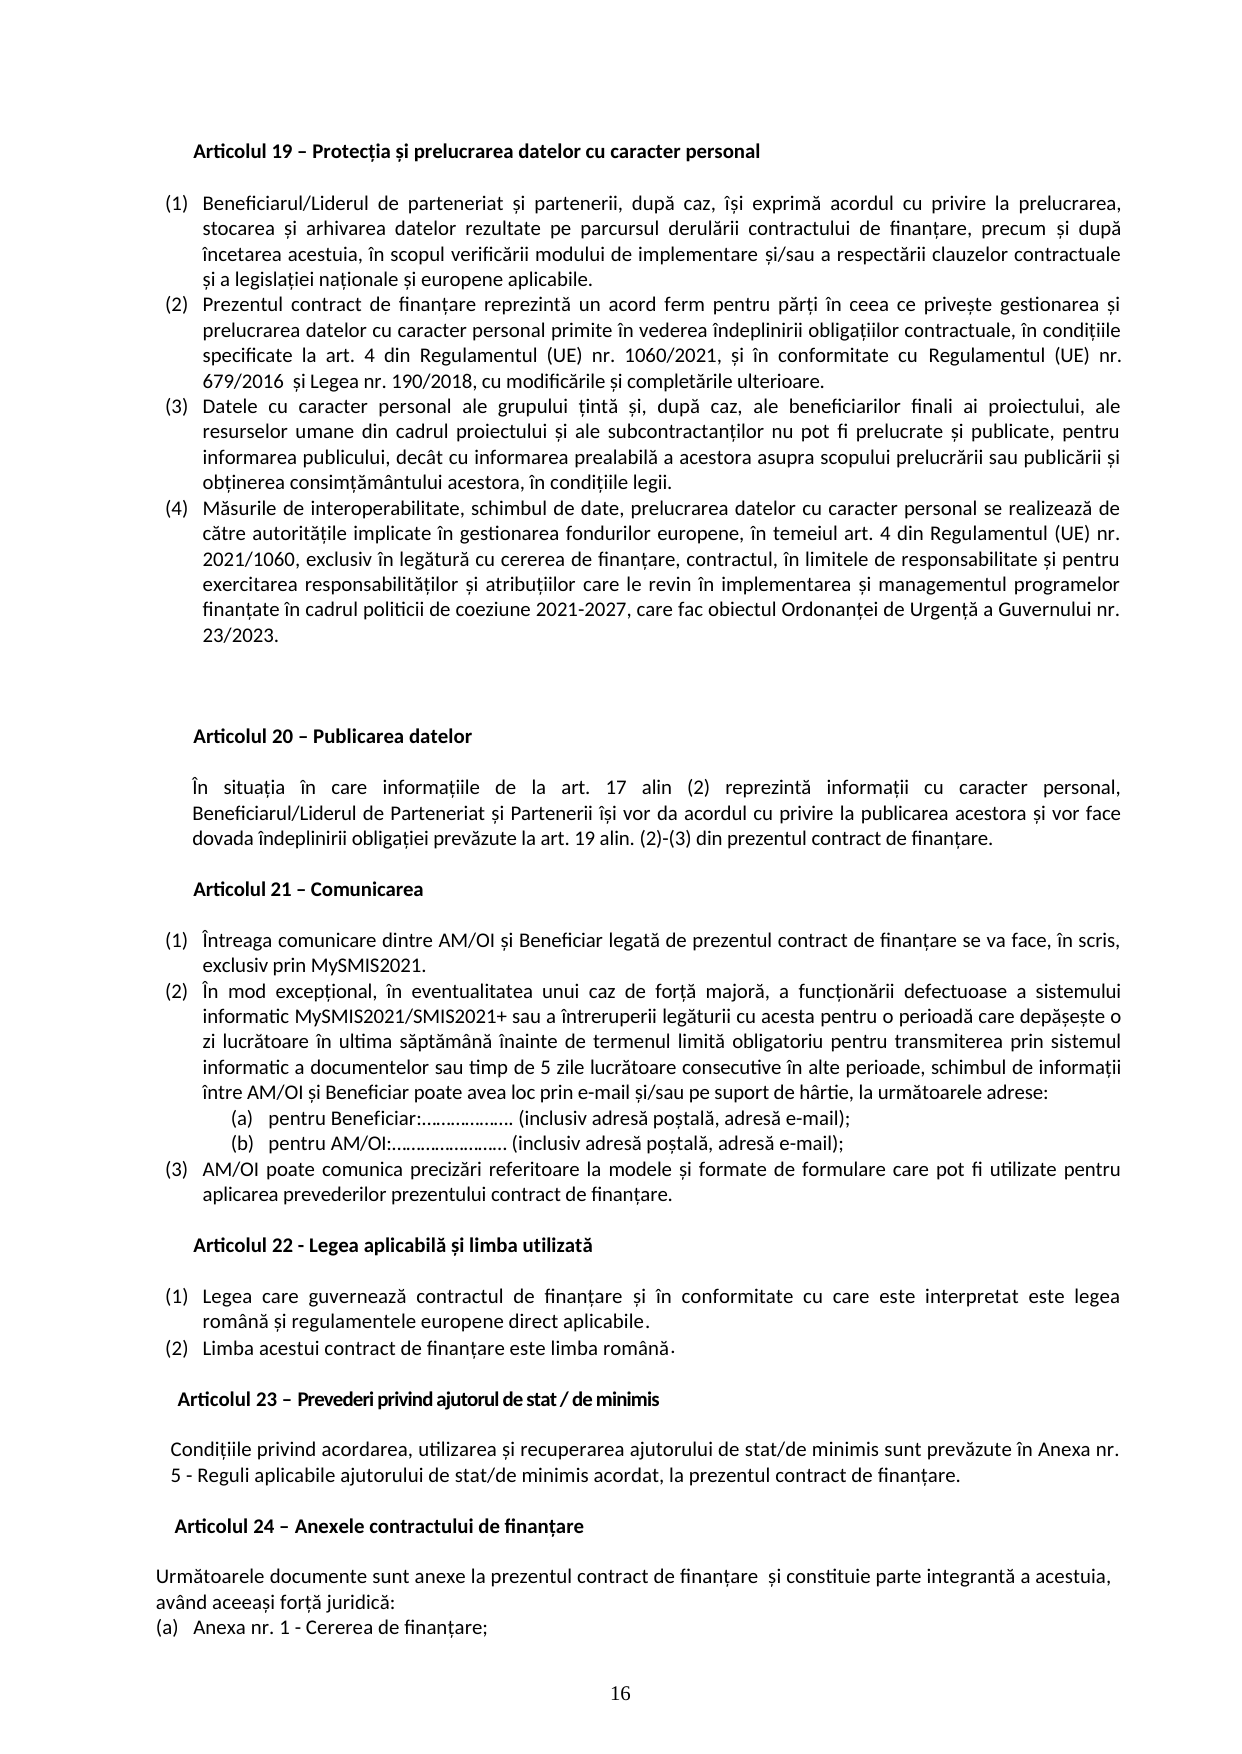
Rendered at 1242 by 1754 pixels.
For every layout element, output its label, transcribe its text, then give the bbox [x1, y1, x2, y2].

text Articolul 21 – Comunicarea [118, 876, 1122, 902]
text Articolul 22 - Legea aplicabilă şi limba utilizată [193, 1232, 1122, 1257]
text Articolul 24 – Anexele contractului de finanțare [130, 1513, 1122, 1538]
text Articolul 19 – Protecția și prelucrarea datelor cu caracter personal [118, 138, 1122, 164]
list Datele cu caracter personal ale grupului țintă și, după caz, ale beneficiarilor finali ai proiectului, ale resurselor umane din cadrul proiectului și ale subcontractanților nu pot fi prelucrate și publicate, pentru informarea publicului, decât cu informarea prealabilă a acestora asupra scopului prelucrării sau publicării și obținerea consimțământului acestora, în condițiile legii. [165, 393, 1122, 495]
list În mod excepțional, în eventualitatea unui caz de forță majoră, a funcționării defectuoase a sistemului informatic MySMIS2021/SMIS2021+ sau a întreruperii legăturii cu acesta pentru o perioadă care depășește o zi lucrătoare în ultima săptămână înainte de termenul limită obligatoriu pentru transmiterea prin sistemul informatic a documentelor sau timp de 5 zile lucrătoare consecutive în alte perioade, schimbul de informații între AM/OI și Beneficiar poate avea loc prin e-mail și/sau pe suport de hârtie, la următoarele adrese: [165, 978, 1122, 1105]
list Măsurile de interoperabilitate, schimbul de date, prelucrarea datelor cu caracter personal se realizează de către autoritățile implicate în gestionarea fondurilor europene, în temeiul art. 4 din Regulamentul (UE) nr. 2021/1060, exclusiv în legătură cu cererea de finanțare, contractul, în limitele de responsabilitate și pentru exercitarea responsabilităților și atribuțiilor care le revin în implementarea și managementul programelor finanțate în cadrul politicii de coeziune 2021-2027, care fac obiectul Ordonanței de Urgență a Guvernului nr. 23/2023. [165, 495, 1122, 647]
list pentru AM/OI:…………………… (inclusiv adresă poștală, adresă e-mail); [193, 1130, 1122, 1156]
list Anexa nr. 1 - Cererea de finanțare; [156, 1614, 1114, 1640]
list Limba acestui contract de finanțare este limba română. [165, 1334, 1122, 1360]
text Condițiile privind acordarea, utilizarea și recuperarea ajutorului de stat/de minimis sunt prevăzute în Anexa nr. 5 - Reguli aplicabile ajutorului de stat/de minimis acordat, la prezentul contract de finanțare. [170, 1437, 1122, 1487]
list pentru Beneficiar:………………. (inclusiv adresă poștală, adresă e-mail); [193, 1105, 1122, 1130]
list Beneficiarul/Liderul de parteneriat și partenerii, după caz, îşi exprimă acordul cu privire la prelucrarea, stocarea şi arhivarea datelor rezultate pe parcursul derulării contractului de finanțare, precum şi după încetarea acestuia, în scopul verificării modului de implementare şi/sau a respectării clauzelor contractuale şi a legislației naționale şi europene aplicabile. [165, 190, 1122, 292]
list Întreaga comunicare dintre AM/OI și Beneficiar legată de prezentul contract de finanțare se va face, în scris, exclusiv prin MySMIS2021. [165, 927, 1122, 978]
list AM/OI poate comunica precizări referitoare la modele și formate de formulare care pot fi utilizate pentru aplicarea prevederilor prezentului contract de finanțare. [165, 1156, 1122, 1207]
text Articolul 20 – Publicarea datelor [118, 724, 1122, 749]
list Prezentul contract de finanțare reprezintă un acord ferm pentru părți în ceea ce privește gestionarea și prelucrarea datelor cu caracter personal primite în vederea îndeplinirii obligațiilor contractuale, în condițiile specificate la art. 4 din Regulamentul (UE) nr. 1060/2021, și în conformitate cu Regulamentul (UE) nr. 679/2016 și Legea nr. 190/2018, cu modificările și completările ulterioare. [165, 292, 1122, 393]
text În situația în care informațiile de la art. 17 alin (2) reprezintă informații cu caracter personal, Beneficiarul/Liderul de Parteneriat și Partenerii își vor da acordul cu privire la publicarea acestora și vor face dovada îndeplinirii obligației prevăzute la art. 19 alin. (2)-(3) din prezentul contract de finanțare. [192, 774, 1122, 851]
text Următoarele documente sunt anexe la prezentul contract de finanțare și constituie parte integrantă a acestuia, având aceeași forță juridică: [156, 1564, 1114, 1614]
text Articolul 23 – Prevederi privind ajutorul de stat / de minimis [130, 1386, 1122, 1411]
list Legea care guvernează contractul de finanțare şi în conformitate cu care este interpretat este legea română și regulamentele europene direct aplicabile. [165, 1283, 1122, 1334]
